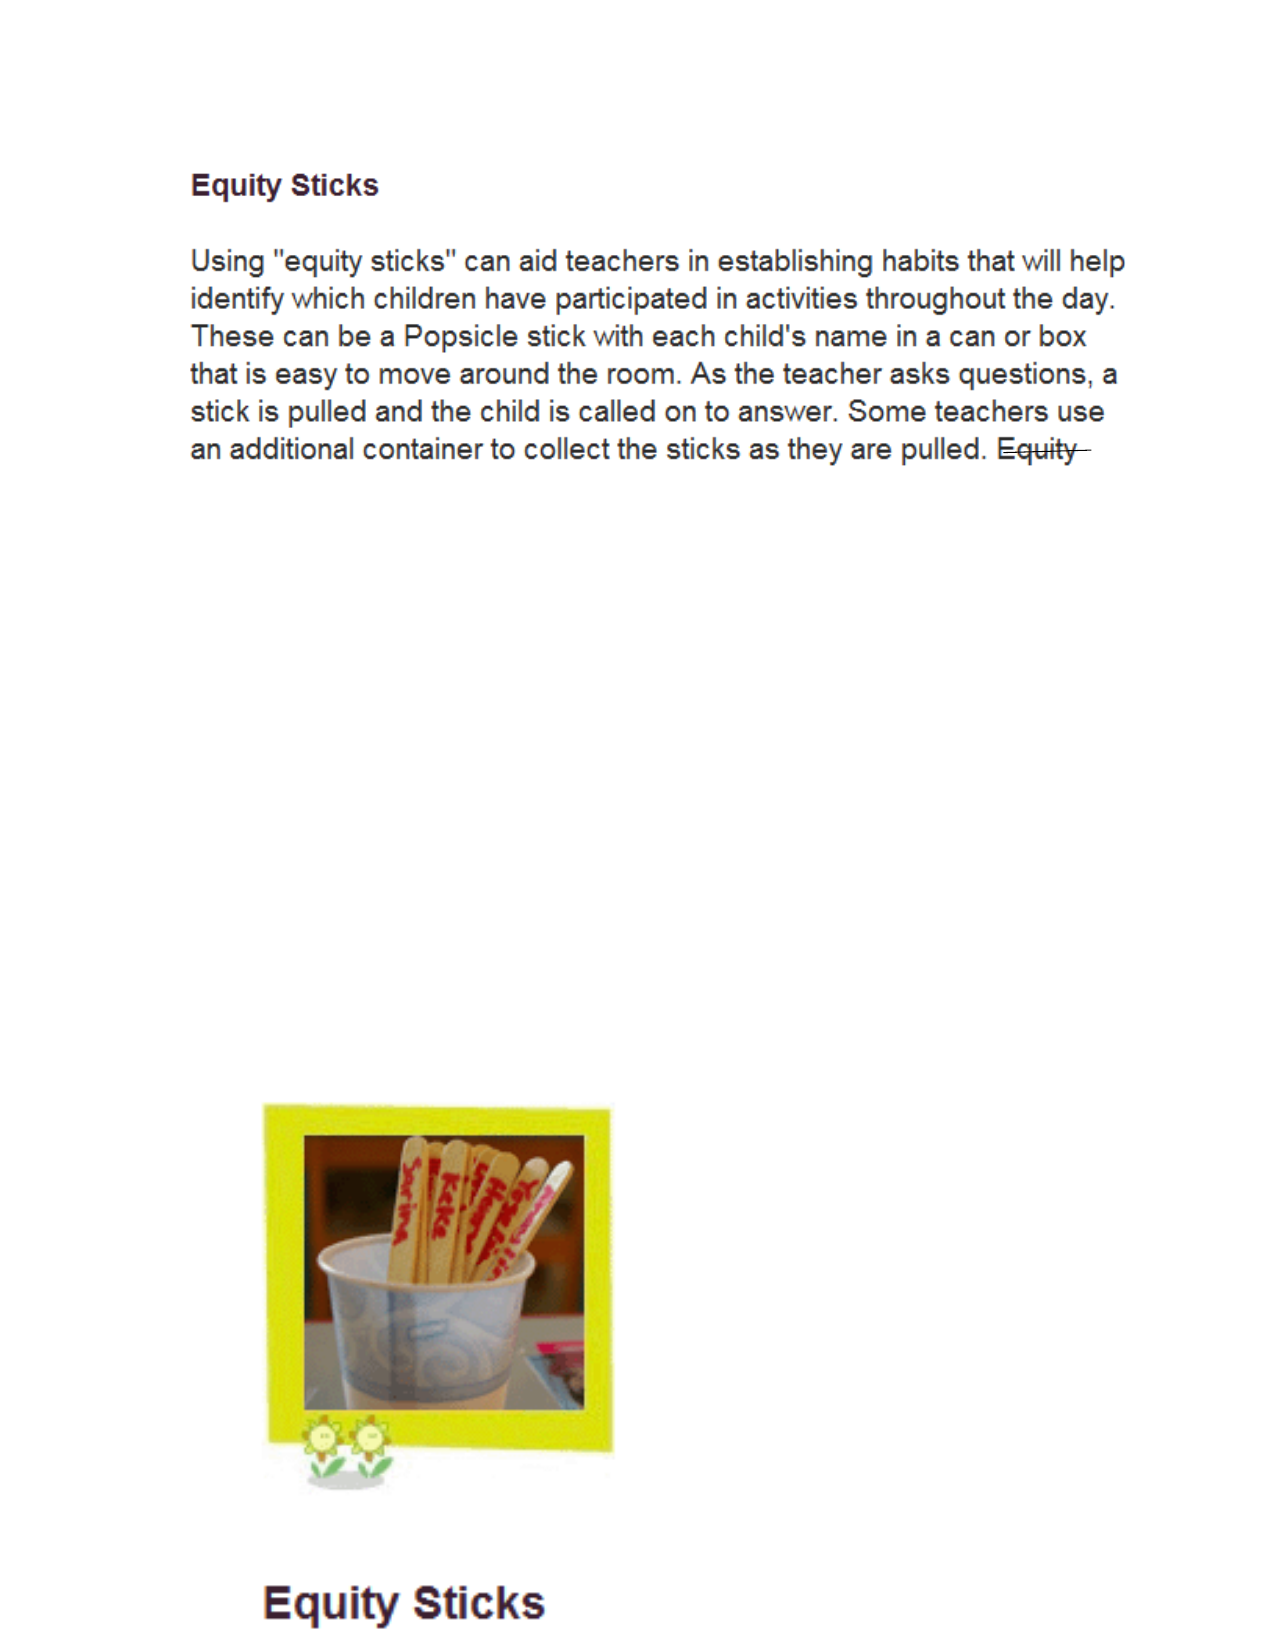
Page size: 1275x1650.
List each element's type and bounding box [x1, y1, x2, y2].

picture [232, 1068, 653, 1650]
picture [150, 150, 1125, 475]
